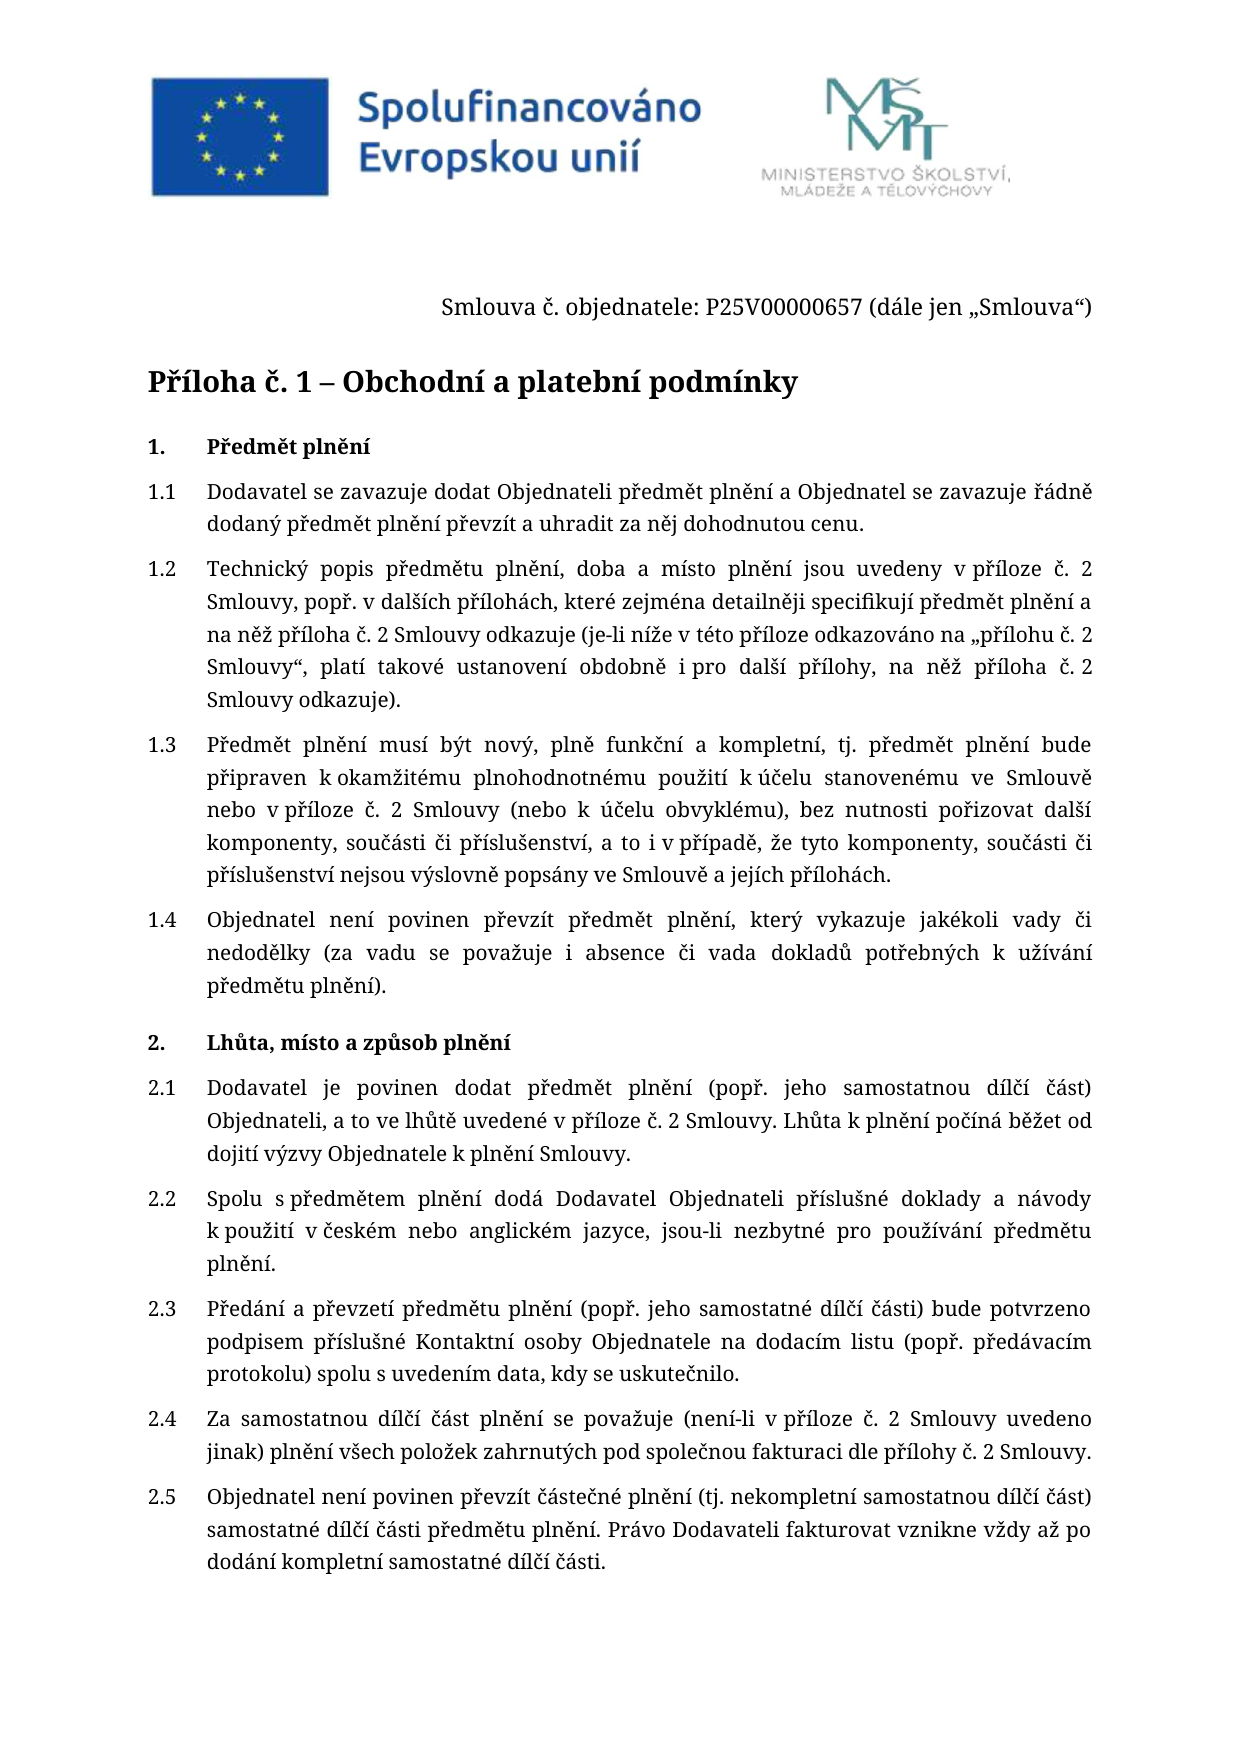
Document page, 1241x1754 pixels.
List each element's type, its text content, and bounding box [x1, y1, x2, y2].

list Dodavatel je povinen dodat předmět plnění (popř. jeho samostatnou dílčí část) Objednateli, a to ve lhůtě uvedené v příloze č. 2 Smlouvy. Lhůta k plnění počíná běžet od dojití výzvy Objednatele k plnění Smlouvy. [148, 1073, 1093, 1167]
list Předání a převzetí předmětu plnění (popř. jeho samostatné dílčí části) bude potvrzeno podpisem příslušné Kontaktní osoby Objednatele na dodacím listu (popř. předávacím protokolu) spolu s uvedením data, kdy se uskutečnilo. [148, 1294, 1093, 1388]
list Objednatel není povinen převzít předmět plnění, který vykazuje jakékoli vady či nedodělky (za vadu se považuje i absence či vada dokladů potřebných k užívání předmětu plnění). [148, 906, 1093, 999]
list Objednatel není povinen převzít částečné plnění (tj. nekompletní samostatnou dílčí část) samostatné dílčí části předmětu plnění. Právo Dodavateli fakturovat vznikne vždy až po dodání kompletní samostatné dílčí části. [148, 1482, 1093, 1576]
text Příloha č. 1 – Obchodní a platební podmínky [148, 361, 1093, 401]
list Za samostatnou dílčí část plnění se považuje (není-li v příloze č. 2 Smlouvy uvedeno jinak) plnění všech položek zahrnutých pod společnou fakturaci dle přílohy č. 2 Smlouvy. [148, 1404, 1093, 1466]
list Dodavatel se zavazuje dodat Objednateli předmět plnění a Objednatel se zavazuje řádně dodaný předmět plnění převzít a uhradit za něj dohodnutou cenu. [148, 477, 1093, 538]
list Technický popis předmětu plnění, doba a místo plnění jsou uvedeny v příloze č. 2 Smlouvy, popř. v dalších přílohách, které zejména detailněji specifikují předmět plnění a na něž příloha č. 2 Smlouvy odkazuje (je-li níže v této příloze odkazováno na „přílohu č. 2 Smlouvy“, platí takové ustanovení obdobně i pro další přílohy, na něž příloha č. 2 Smlouvy odkazuje). [148, 554, 1093, 713]
picture [147, 73, 1012, 202]
list Lhůta, místo a způsob plnění [148, 1028, 1093, 1057]
list Spolu s předmětem plnění dodá Dodavatel Objednateli příslušné doklady a návody k použití v českém nebo anglickém jazyce, jsou-li nezbytné pro používání předmětu plnění. [148, 1184, 1093, 1277]
list Předmět plnění [148, 432, 1093, 460]
list Předmět plnění musí být nový, plně funkční a kompletní, tj. předmět plnění bude připraven k okamžitému plnohodnotnému použití k účelu stanovenému ve Smlouvě nebo v příloze č. 2 Smlouvy (nebo k účelu obvyklému), bez nutnosti pořizovat další komponenty, součásti či příslušenství, a to i v případě, že tyto komponenty, součásti či příslušenství nejsou výslovně popsány ve Smlouvě a jejích přílohách. [148, 730, 1093, 889]
